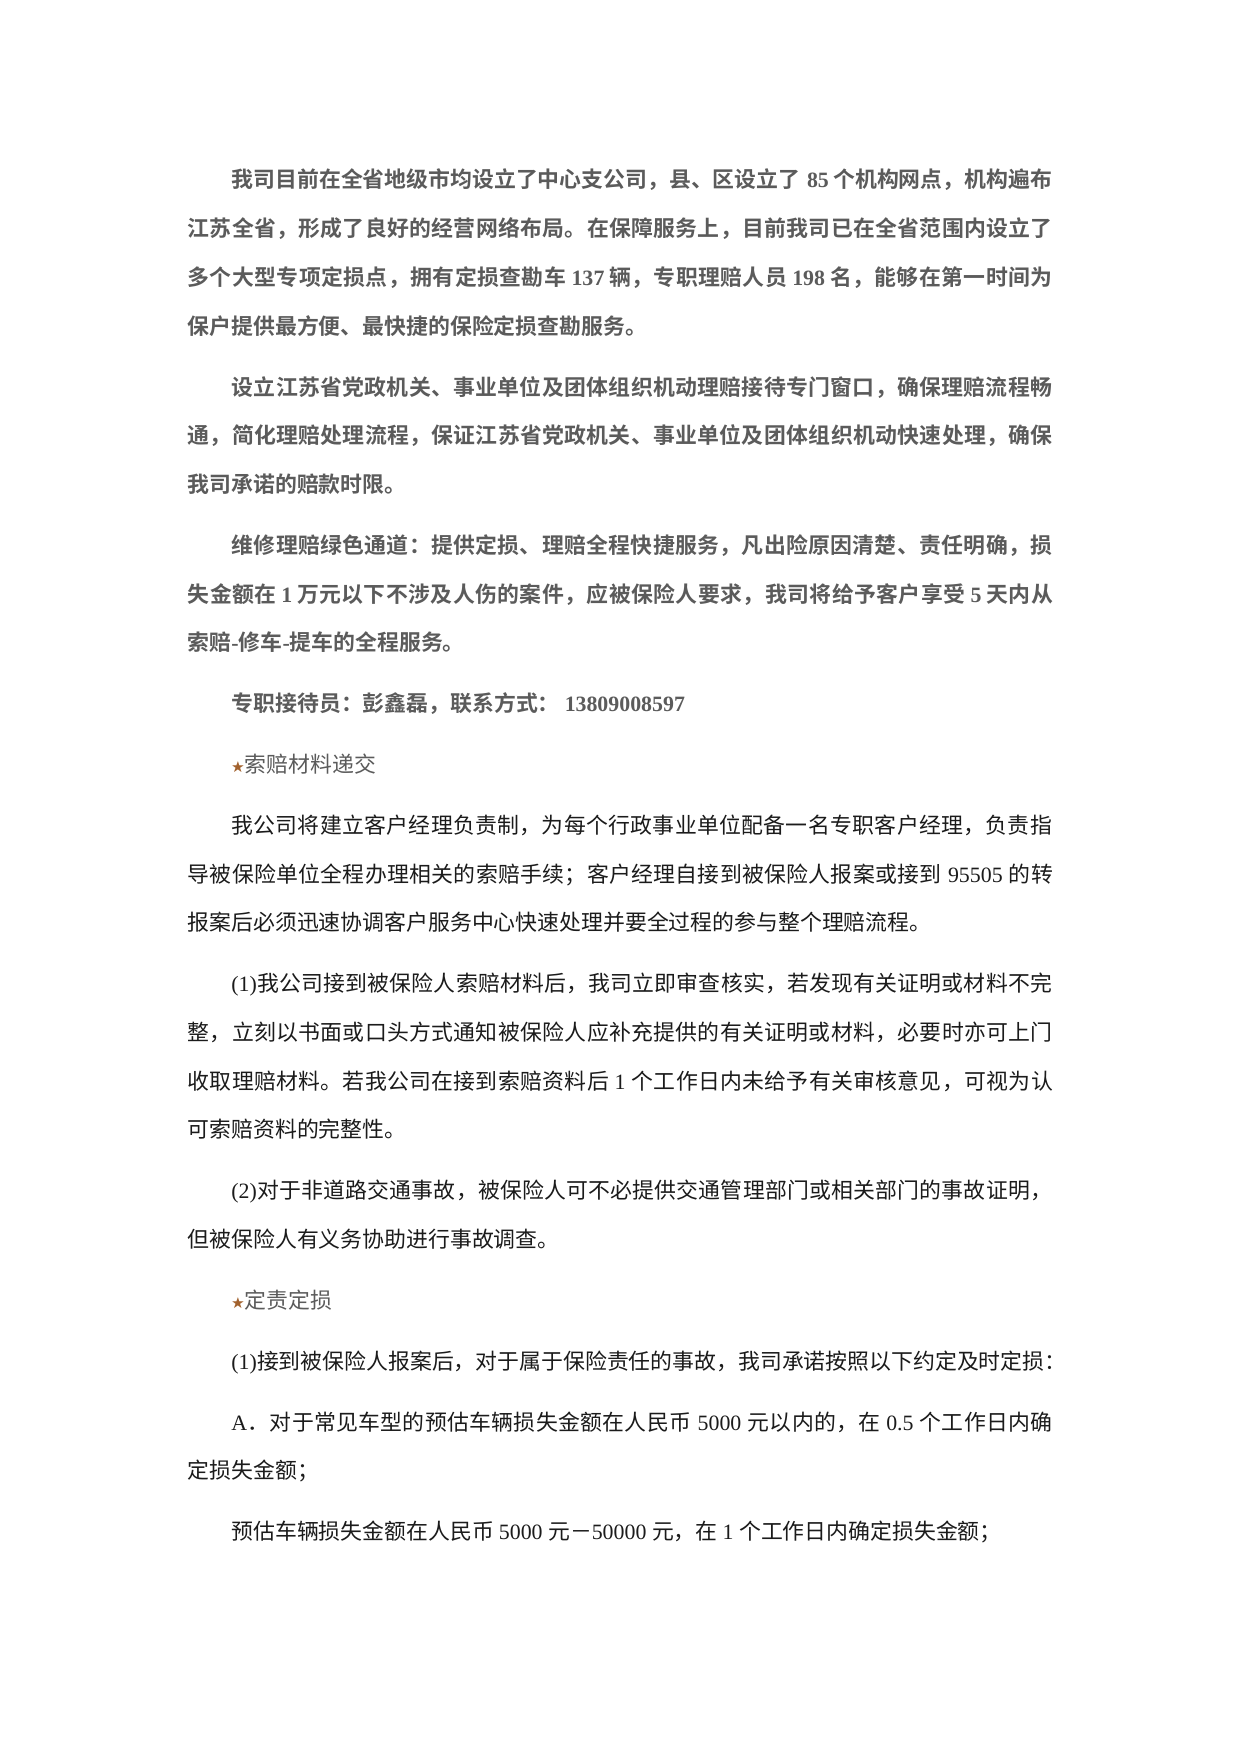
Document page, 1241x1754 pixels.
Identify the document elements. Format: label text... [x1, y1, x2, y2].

text 设立江苏省党政机关、事业单位及团体组织机动理赔接待专门窗口，确保理赔流程畅通，简化理赔处理流程，保证江苏省党政机关、事业单位及团体组织机动快速处理，确保我司承诺的赔款时限。 [187, 369, 1053, 499]
text (1)我公司接到被保险人索赔材料后，我司立即审查核实，若发现有关证明或材料不完整，立刻以书面或口头方式通知被保险人应补充提供的有关证明或材料，必要时亦可上门收取理赔材料。若我公司在接到索赔资料后 1 个工作日内未给予有关审核意见，可视为认可索赔资料的完整性。 [187, 966, 1053, 1144]
text 我公司将建立客户经理负责制，为每个行政事业单位配备一名专职客户经理，负责指导被保险单位全程办理相关的索赔手续；客户经理自接到被保险人报案或接到 95505 的转报案后必须迅速协调客户服务中心快速处理并要全过程的参与整个理赔流程。 [187, 807, 1053, 937]
text 专职接待员：彭鑫磊，联系方式： 13809008597 [187, 686, 1053, 718]
text (2)对于非道路交通事故，被保险人可不必提供交通管理部门或相关部门的事故证明，但被保险人有义务协助进行事故调查。 [187, 1173, 1053, 1254]
text 维修理赔绿色通道：提供定损、理赔全程快捷服务，凡出险原因清楚、责任明确，损失金额在1万元以下不涉及人伤的案件，应被保险人要求，我司将给予客户享受5天内从索赔-修车-提车的全程服务。 [187, 527, 1053, 657]
text 我司目前在全省地级市均设立了中心支公司，县、区设立了85个机构网点，机构遍布江苏全省，形成了良好的经营网络布局。在保障服务上，目前我司已在全省范围内设立了多个大型专项定损点，拥有定损查勘车137辆，专职理赔人员198名，能够在第一时间为保户提供最方便、最快捷的保险定损查勘服务。 [187, 162, 1053, 341]
text ★索赔材料递交 [187, 747, 1053, 779]
text (1)接到被保险人报案后，对于属于保险责任的事故，我司承诺按照以下约定及时定损： [187, 1343, 1053, 1376]
text ★定责定损 [187, 1282, 1053, 1315]
text A．对于常见车型的预估车辆损失金额在人民币 5000 元以内的，在 0.5 个工作日内确定损失金额； [187, 1404, 1053, 1485]
text 预估车辆损失金额在人民币 5000 元－50000 元，在 1 个工作日内确定损失金额； [187, 1514, 1053, 1546]
